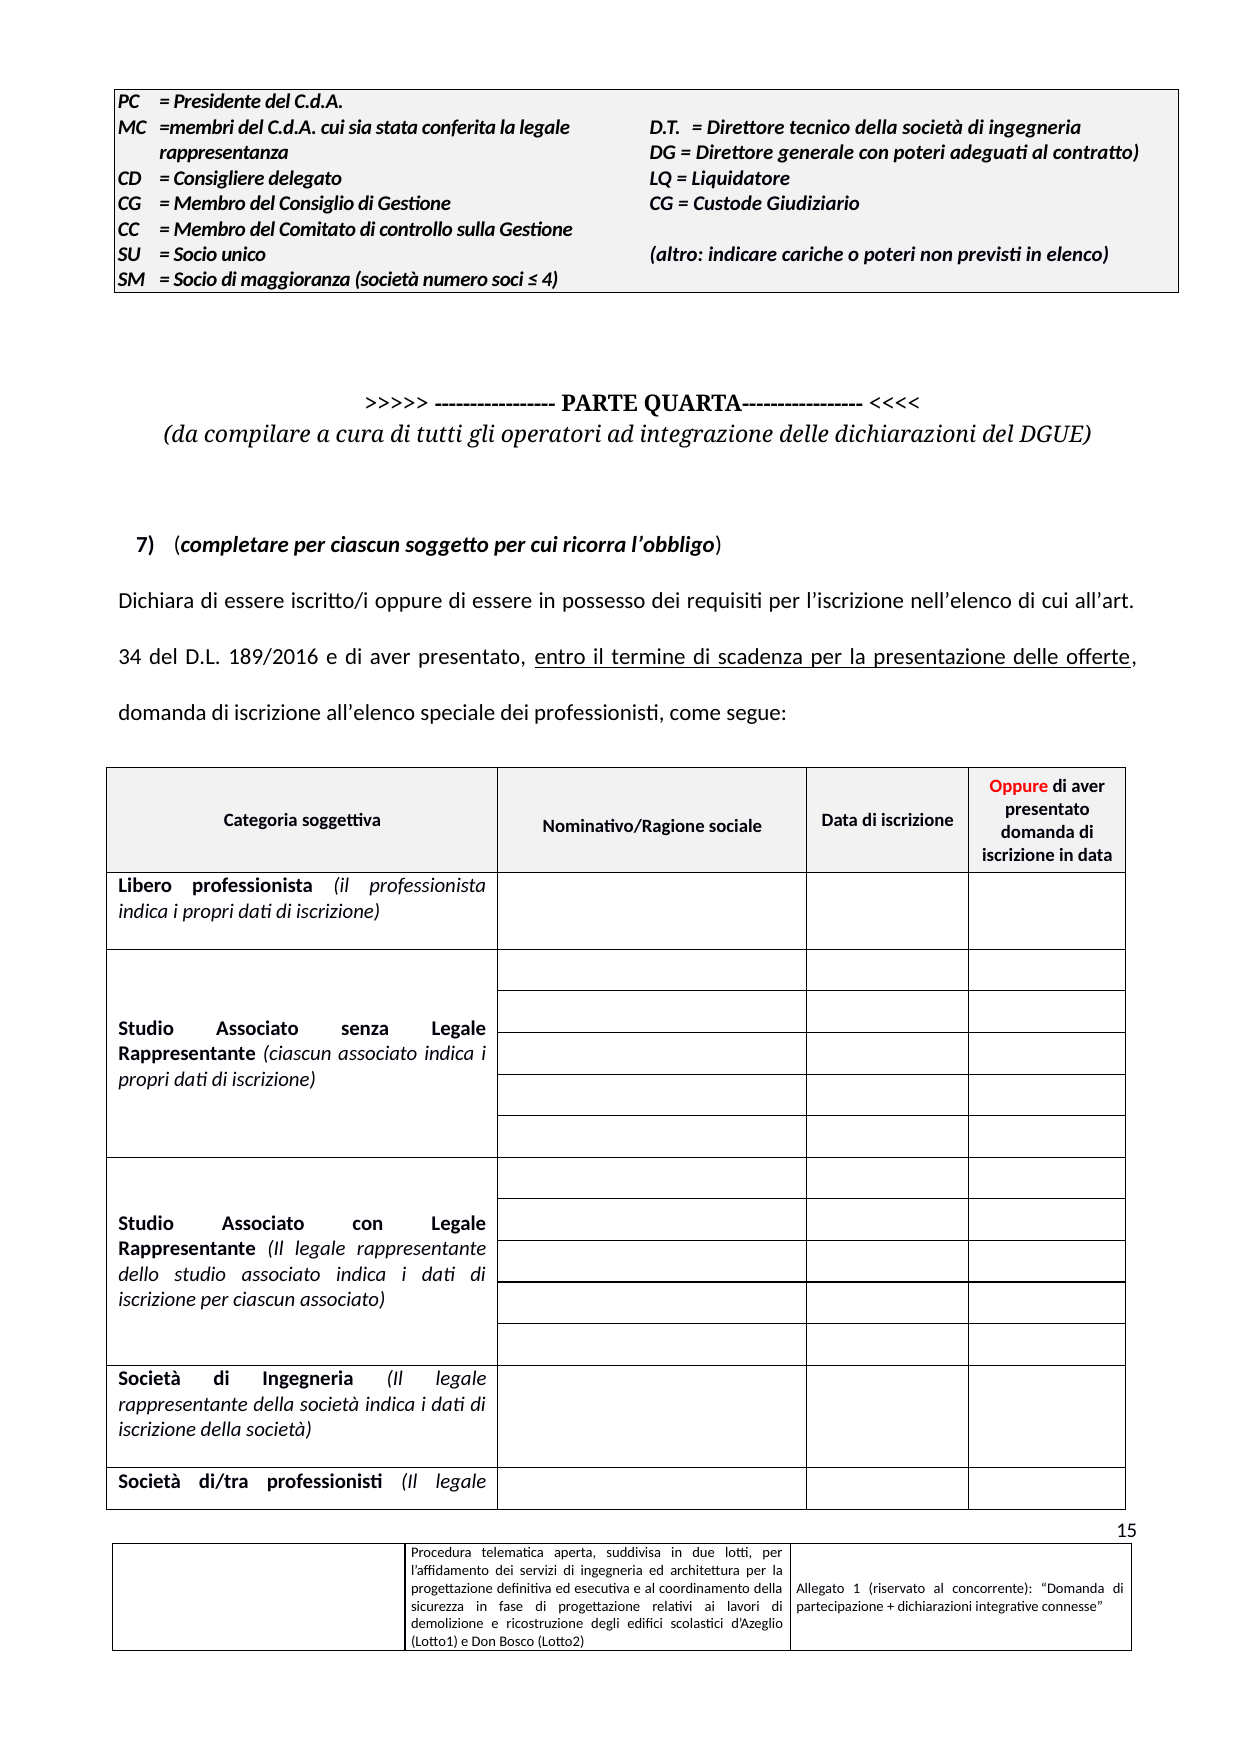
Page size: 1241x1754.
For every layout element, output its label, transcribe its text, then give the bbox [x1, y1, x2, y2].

table_cell [498, 1075, 806, 1115]
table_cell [646, 90, 1178, 292]
table_cell [969, 991, 1125, 1032]
table_header Oppure di aver presentato domanda di iscrizione in data [969, 768, 1125, 872]
table_cell Libero professionista (il professionista indica i propri dati di iscrizione) [107, 873, 497, 949]
table_cell [807, 1158, 968, 1198]
table_cell [498, 1324, 806, 1364]
table_cell [498, 1158, 806, 1198]
table_cell [969, 1468, 1125, 1509]
table_cell [807, 873, 968, 949]
table_cell [498, 1241, 806, 1281]
table_cell [807, 1075, 968, 1115]
table_header Categoria soggettiva [107, 768, 497, 872]
table_cell [498, 1116, 806, 1157]
text Dichiara di essere iscritto/i oppure di essere in possesso dei requisiti per l’iscrizione nell’elenco di cui all’art. 34 del D.L. 189/2016 e di aver presentato, entro il termine di scadenza per la presentazione delle offerte, domanda di iscrizione all’elenco speciale dei professionisti, come segue: [118, 586, 1137, 726]
text >>>>> ----------------- PARTE QUARTA----------------- <<<< [148, 387, 1137, 418]
table_header Nominativo/Ragione sociale [498, 768, 806, 872]
table_cell [807, 1283, 968, 1323]
table_cell [807, 1468, 968, 1509]
table_cell [498, 991, 806, 1032]
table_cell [107, 1468, 497, 1509]
table_cell [969, 1158, 1125, 1198]
list (completare per ciascun soggetto per cui ricorra l’obbligo) [136, 530, 1137, 558]
table_cell [969, 1241, 1125, 1281]
table_cell [807, 1324, 968, 1364]
table_cell Studio Associato senza Legale Rappresentante (ciascun associato indica i propri dati di iscrizione) [107, 950, 497, 1157]
table_cell [807, 1199, 968, 1240]
table_cell [498, 1033, 806, 1073]
table_cell [969, 1116, 1125, 1157]
table_cell [969, 1324, 1125, 1364]
table_cell [498, 873, 806, 949]
table_cell [498, 1283, 806, 1323]
table_cell [969, 950, 1125, 990]
table_cell [969, 1366, 1125, 1467]
table_cell [969, 1075, 1125, 1115]
table_cell [969, 1199, 1125, 1240]
table_cell [807, 991, 968, 1032]
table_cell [115, 90, 646, 292]
table_cell [807, 950, 968, 990]
table_cell [807, 1033, 968, 1073]
table_cell [498, 1199, 806, 1240]
table_cell [969, 873, 1125, 949]
table_cell [498, 950, 806, 990]
table_cell [807, 1116, 968, 1157]
table_cell [807, 1366, 968, 1467]
table_header Data di iscrizione [807, 768, 968, 872]
table_cell [807, 1241, 968, 1281]
table_cell Società di Ingegneria (Il legale rappresentante della società indica i dati di iscrizione della società) [107, 1366, 497, 1467]
table_cell [498, 1468, 806, 1509]
table_cell Studio Associato con Legale Rappresentante (Il legale rappresentante dello studio associato indica i dati di iscrizione per ciascun associato) [107, 1158, 497, 1364]
table_cell [969, 1033, 1125, 1073]
list (da compilare a cura di tutti gli operatori ad integrazione delle dichiarazioni del DGUE) [118, 418, 1137, 449]
table_cell [969, 1283, 1125, 1323]
table_cell [498, 1366, 806, 1467]
